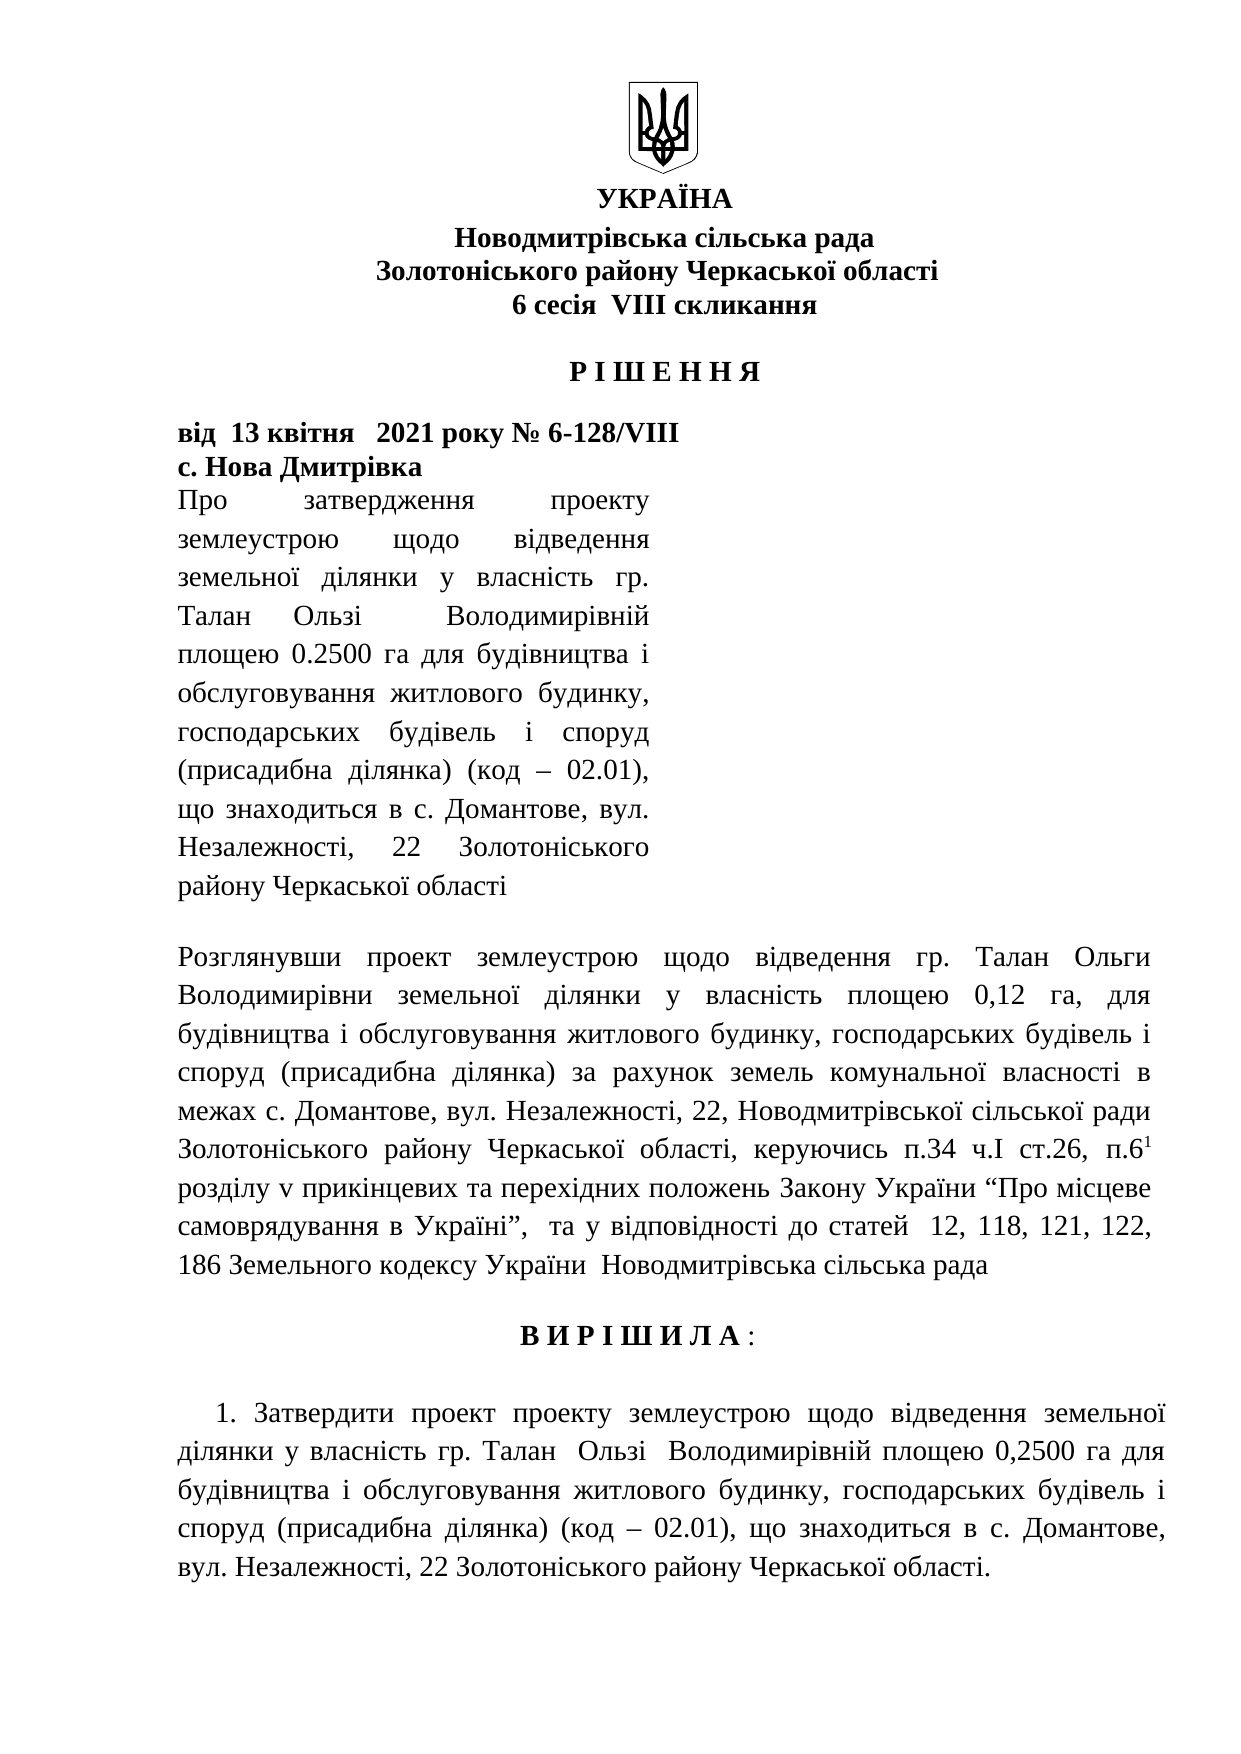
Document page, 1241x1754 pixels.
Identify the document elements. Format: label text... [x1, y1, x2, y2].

text 6 сесія VIІІ скликання [177, 287, 1152, 320]
text Розглянувши проект землеустрою щодо відведення гр. Талан Ольги Володимирівни земельної ділянки у власність площею 0,12 га, для будівництва і обслуговування житлового будинку, господарських будівель і споруд (присадибна ділянка) за рахунок земель комунальної власності в межах с. Домантове, вул. Незалежності, 22, Новодмитрівської сільської ради Золотоніського району Черкаської області, керуючись п.34 ч.І ст.26, п.61 розділу v прикінцевих та перехідних положень Закону України “Про місцеве самоврядування в Україні”, та у відповідності до статей 12, 118, 121, 122, 186 Земельного кодексу України Новодмитрівська сільська рада [177, 939, 1152, 1281]
text Золотоніського району Черкаської області [177, 253, 1137, 287]
text В И Р І Ш И Л А : [177, 1318, 1152, 1351]
text с. Нова Дмитрівка [177, 449, 1152, 482]
text від 13 квітня 2021 року № 6-128/VІІІ [177, 415, 1152, 449]
text Р І Ш Е Н Н Я [177, 354, 1152, 387]
text 1. Затвердити проект проекту землеустрою щодо відведення земельної ділянки у власність гр. Талан Ользі Володимирівній площею 0,2500 га для будівництва і обслуговування житлового будинку, господарських будівель і споруд (присадибна ділянка) (код – 02.01), що знаходиться в с. Домантове, вул. Незалежності, 22 Золотоніського району Черкаської області. [177, 1395, 1167, 1582]
text Про затвердження проекту землеустрою щодо відведення земельної ділянки у власність гр. Талан Ользі Володимирівній площею 0.2500 га для будівництва і обслуговування житлового будинку, господарських будівель і споруд (присадибна ділянка) (код – 02.01), що знаходиться в с. Домантове, вул. Незалежності, 22 Золотоніського району Черкаської області [177, 482, 650, 901]
text УКРАЇНА [177, 181, 1152, 215]
text Новодмитрівська сільська рада [177, 220, 1152, 253]
